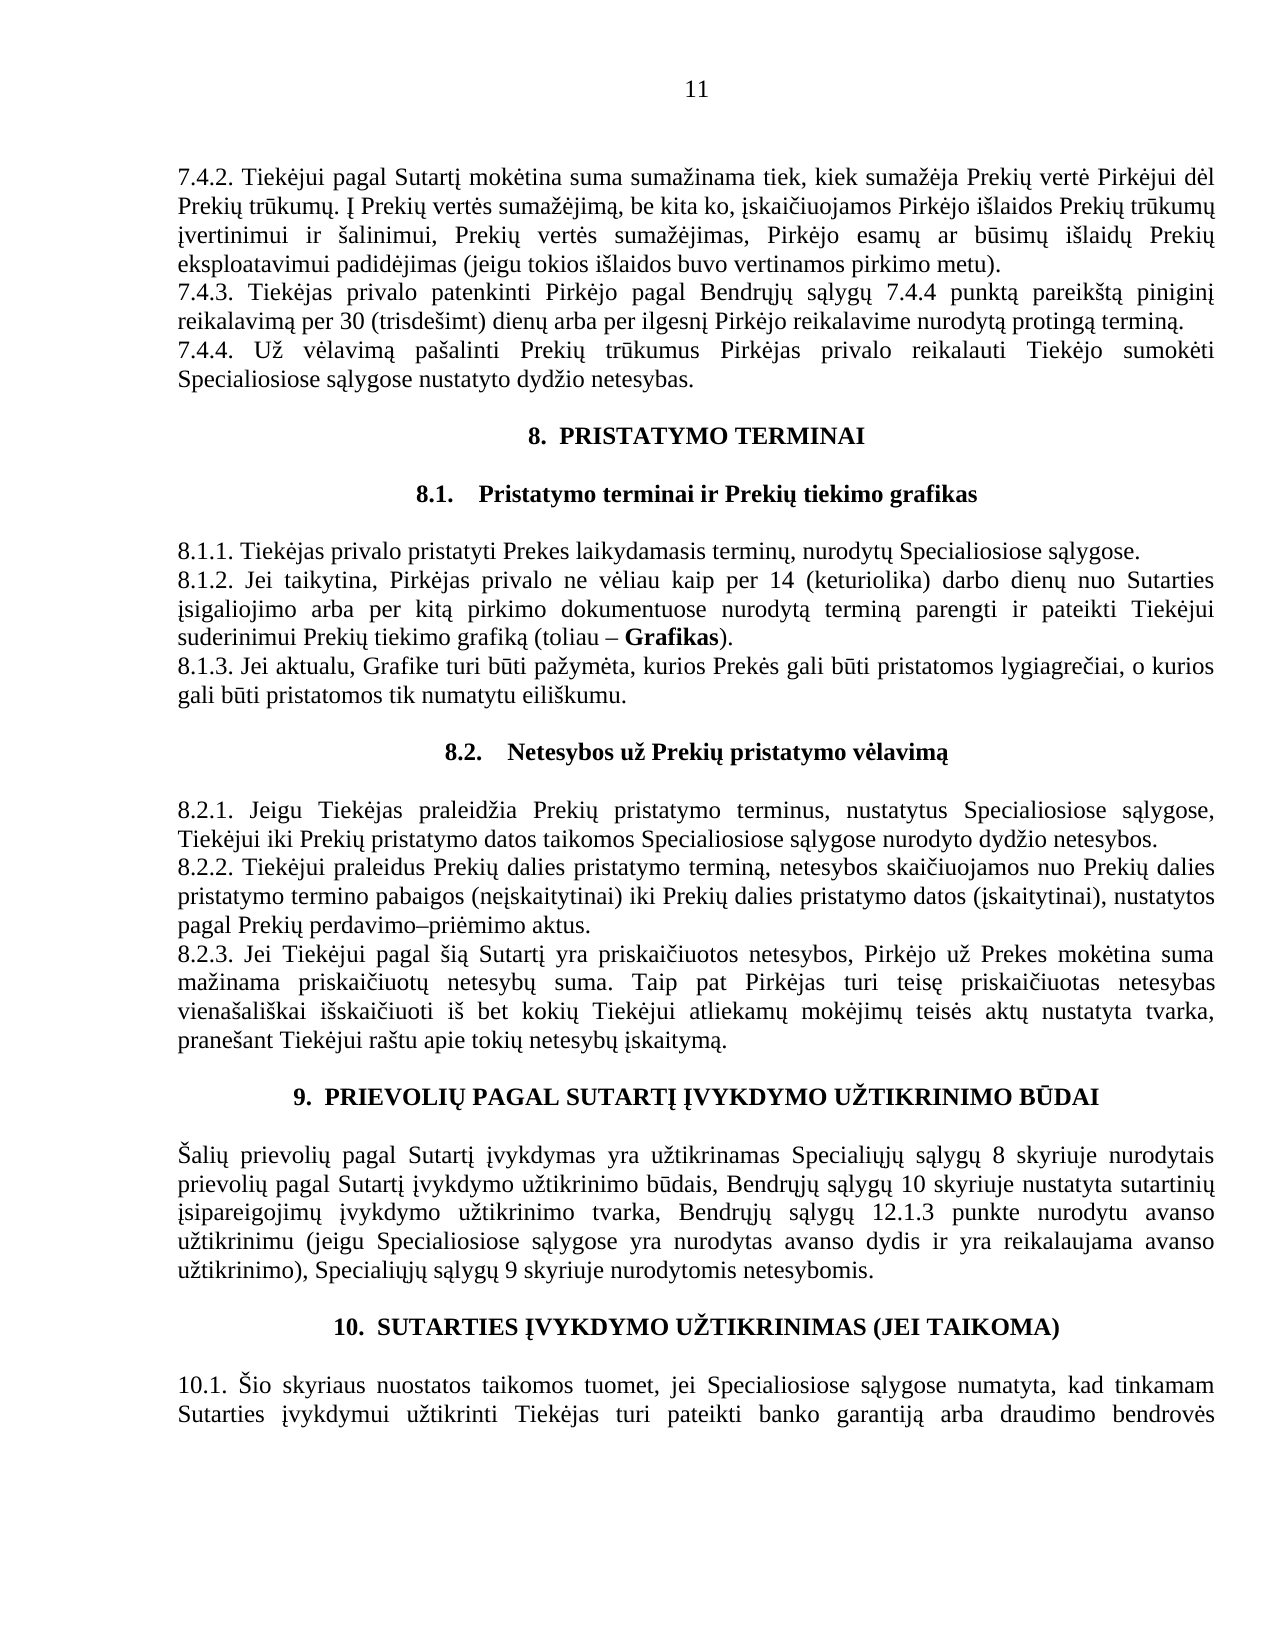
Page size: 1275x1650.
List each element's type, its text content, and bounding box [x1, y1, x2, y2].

text 8.2.3. Jei Tiekėjui pagal šią Sutartį yra priskaičiuotos netesybos, Pirkėjo už Prekes mokėtina suma mažinama priskaičiuotų netesybų suma. Taip pat Pirkėjas turi teisę priskaičiuotas netesybas vienašališkai išskaičiuoti iš bet kokių Tiekėjui atliekamų mokėjimų teisės aktų nustatyta tvarka, pranešant Tiekėjui raštu apie tokių netesybų įskaitymą. [177, 939, 1216, 1054]
text 8. PRISTATYMO TERMINAI [177, 421, 1216, 450]
text 7.4.2. Tiekėjui pagal Sutartį mokėtina suma sumažinama tiek, kiek sumažėja Prekių vertė Pirkėjui dėl Prekių trūkumų. Į Prekių vertės sumažėjimą, be kita ko, įskaičiuojamos Pirkėjo išlaidos Prekių trūkumų įvertinimui ir šalinimui, Prekių vertės sumažėjimas, Pirkėjo esamų ar būsimų išlaidų Prekių eksploatavimui padidėjimas (jeigu tokios išlaidos buvo vertinamos pirkimo metu). [177, 162, 1216, 277]
text 8.1.3. Jei aktualu, Grafike turi būti pažymėta, kurios Prekės gali būti pristatomos lygiagrečiai, o kurios gali būti pristatomos tik numatytu eiliškumu. [177, 651, 1216, 709]
text 8.2.1. Jeigu Tiekėjas praleidžia Prekių pristatymo terminus, nustatytus Specialiosiose sąlygose, Tiekėjui iki Prekių pristatymo datos taikomos Specialiosiose sąlygose nurodyto dydžio netesybos. [177, 795, 1216, 852]
text 8.2.2. Tiekėjui praleidus Prekių dalies pristatymo terminą, netesybos skaičiuojamos nuo Prekių dalies pristatymo termino pabaigos (neįskaitytinai) iki Prekių dalies pristatymo datos (įskaitytinai), nustatytos pagal Prekių perdavimo–priėmimo aktus. [177, 852, 1216, 939]
text 8.2. Netesybos už Prekių pristatymo vėlavimą [177, 737, 1216, 766]
text Šalių prievolių pagal Sutartį įvykdymas yra užtikrinamas Specialiųjų sąlygų 8 skyriuje nurodytais prievolių pagal Sutartį įvykdymo užtikrinimo būdais, Bendrųjų sąlygų 10 skyriuje nustatyta sutartinių įsipareigojimų įvykdymo užtikrinimo tvarka, Bendrųjų sąlygų 12.1.3 punkte nurodytu avanso užtikrinimu (jeigu Specialiosiose sąlygose yra nurodytas avanso dydis ir yra reikalaujama avanso užtikrinimo), Specialiųjų sąlygų 9 skyriuje nurodytomis netesybomis. [177, 1140, 1216, 1284]
text 8.1. Pristatymo terminai ir Prekių tiekimo grafikas [177, 479, 1216, 507]
text 9. PRIEVOLIŲ PAGAL SUTARTĮ ĮVYKDYMO UŽTIKRINIMO BŪDAI [177, 1082, 1216, 1111]
text 8.1.2. Jei taikytina, Pirkėjas privalo ne vėliau kaip per 14 (keturiolika) darbo dienų nuo Sutarties įsigaliojimo arba per kitą pirkimo dokumentuose nurodytą terminą parengti ir pateikti Tiekėjui suderinimui Prekių tiekimo grafiką (toliau – Grafikas). [177, 565, 1216, 651]
text 7.4.4. Už vėlavimą pašalinti Prekių trūkumus Pirkėjas privalo reikalauti Tiekėjo sumokėti Specialiosiose sąlygose nustatyto dydžio netesybas. [177, 335, 1216, 392]
text 10. SUTARTIES ĮVYKDYMO UŽTIKRINIMAS (JEI TAIKOMA) [177, 1312, 1216, 1341]
text 8.1.1. Tiekėjas privalo pristatyti Prekes laikydamasis terminų, nurodytų Specialiosiose sąlygose. [177, 536, 1216, 565]
text 7.4.3. Tiekėjas privalo patenkinti Pirkėjo pagal Bendrųjų sąlygų 7.4.4 punktą pareikštą piniginį reikalavimą per 30 (trisdešimt) dienų arba per ilgesnį Pirkėjo reikalavime nurodytą protingą terminą. [177, 277, 1216, 335]
